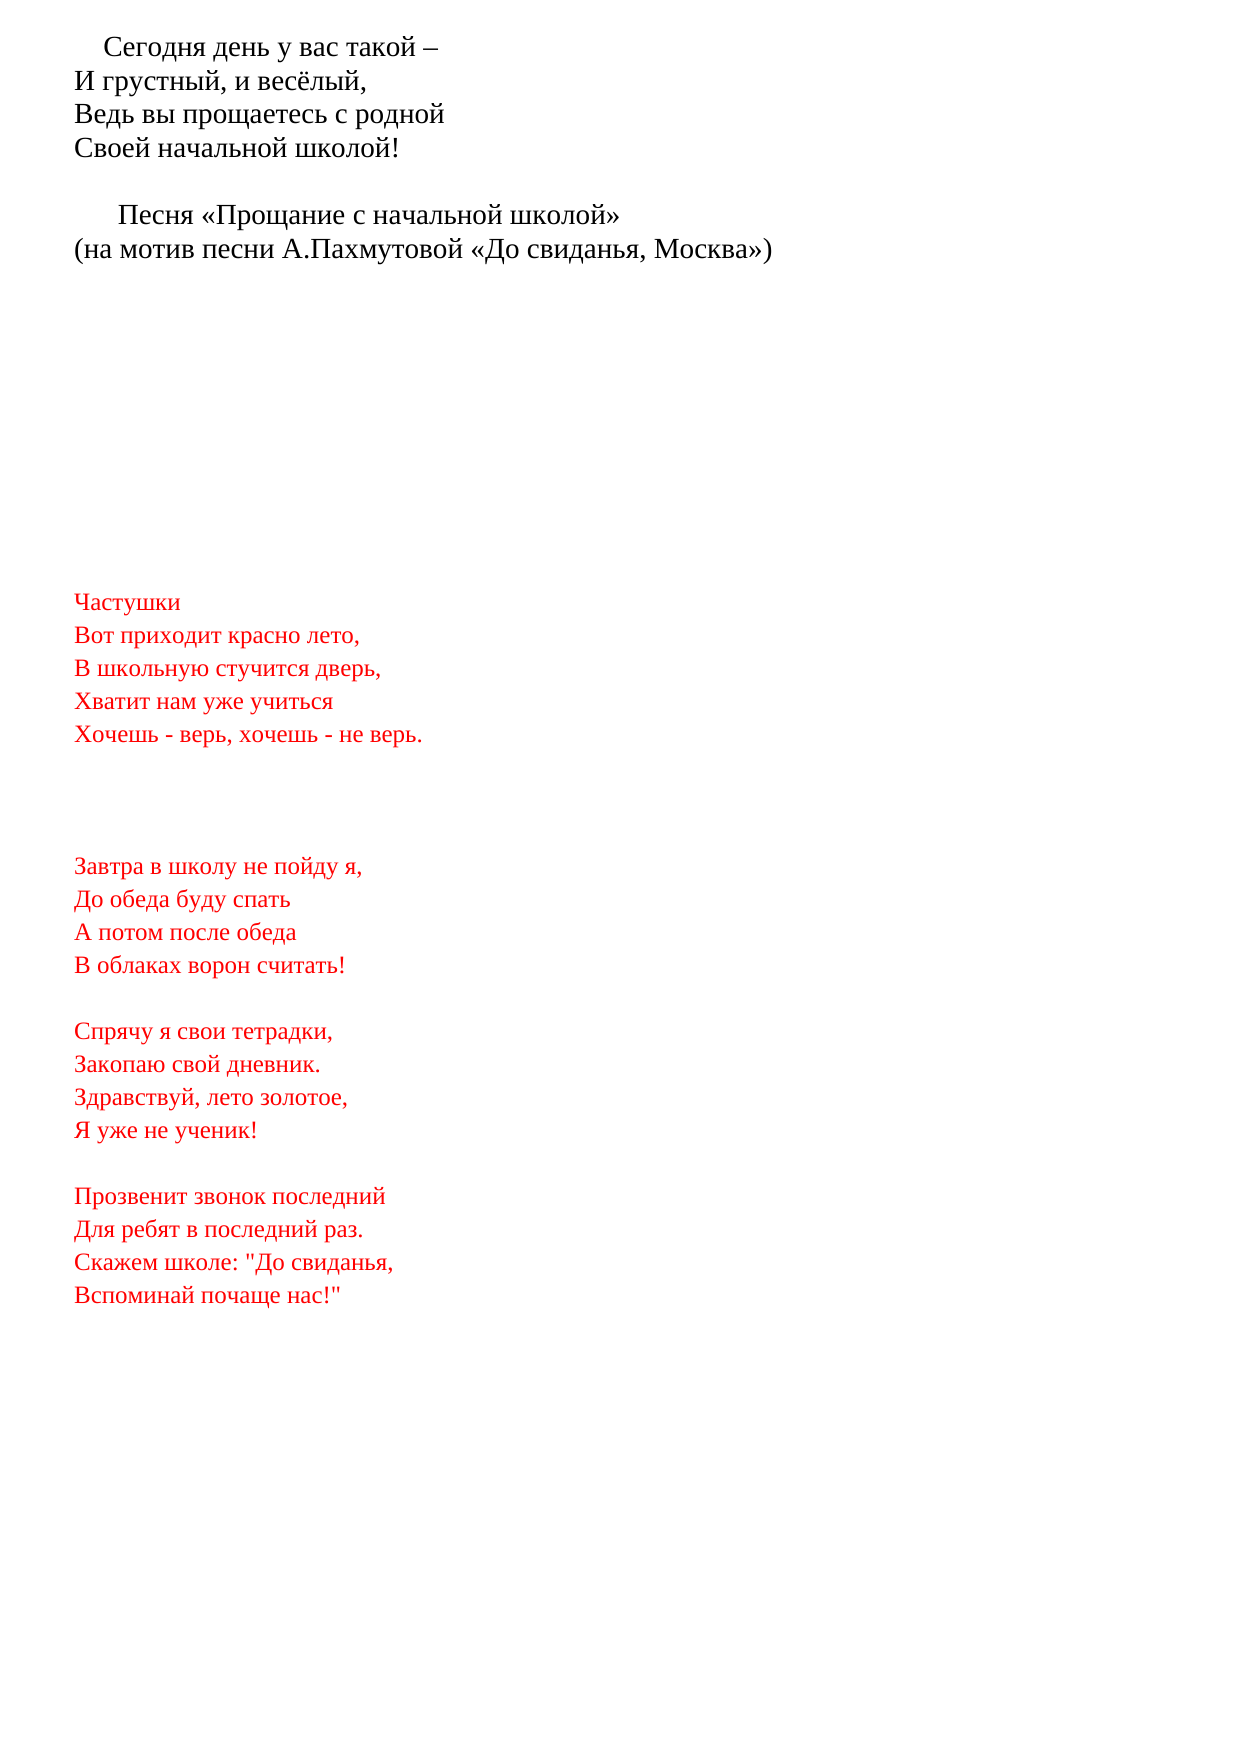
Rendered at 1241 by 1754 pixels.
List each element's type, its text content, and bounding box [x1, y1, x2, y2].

text Спрячу я свои тетрадки, [74, 1016, 1152, 1045]
text Вот приходит красно лето, [74, 620, 1152, 649]
text Закопаю свой дневник. [74, 1049, 1152, 1078]
text Песня «Прощание с начальной школой» [74, 197, 1152, 231]
text Сегодня день у вас такой – [74, 29, 1152, 63]
text В школьную стучится дверь, [74, 653, 1152, 682]
text Прозвенит звонок последний [74, 1181, 1152, 1210]
text Скажем школе: "До свиданья, [74, 1247, 1152, 1276]
text Здравствуй, лето золотое, [74, 1082, 1152, 1111]
text Частушки [74, 587, 1152, 616]
text Ведь вы прощаетесь с родной [74, 97, 1152, 130]
text До обеда буду спать [74, 884, 1152, 913]
text Завтра в школу не пойду я, [74, 851, 1152, 880]
text В облаках ворон считать! [74, 950, 1152, 979]
text Вспоминай почаще нас!" [74, 1281, 1152, 1309]
text Хватит нам уже учиться [74, 686, 1152, 715]
text А потом после обеда [74, 917, 1152, 946]
text Для ребят в последний раз. [74, 1214, 1152, 1243]
text (на мотив песни А.Пахмутовой «До свиданья, Москва») [74, 231, 1152, 264]
text Своей начальной школой! [74, 130, 1152, 164]
text Я уже не ученик! [74, 1115, 1152, 1144]
text И грустный, и весёлый, [74, 63, 1152, 97]
text Хочешь - верь, хочешь - не верь. [74, 719, 1152, 748]
